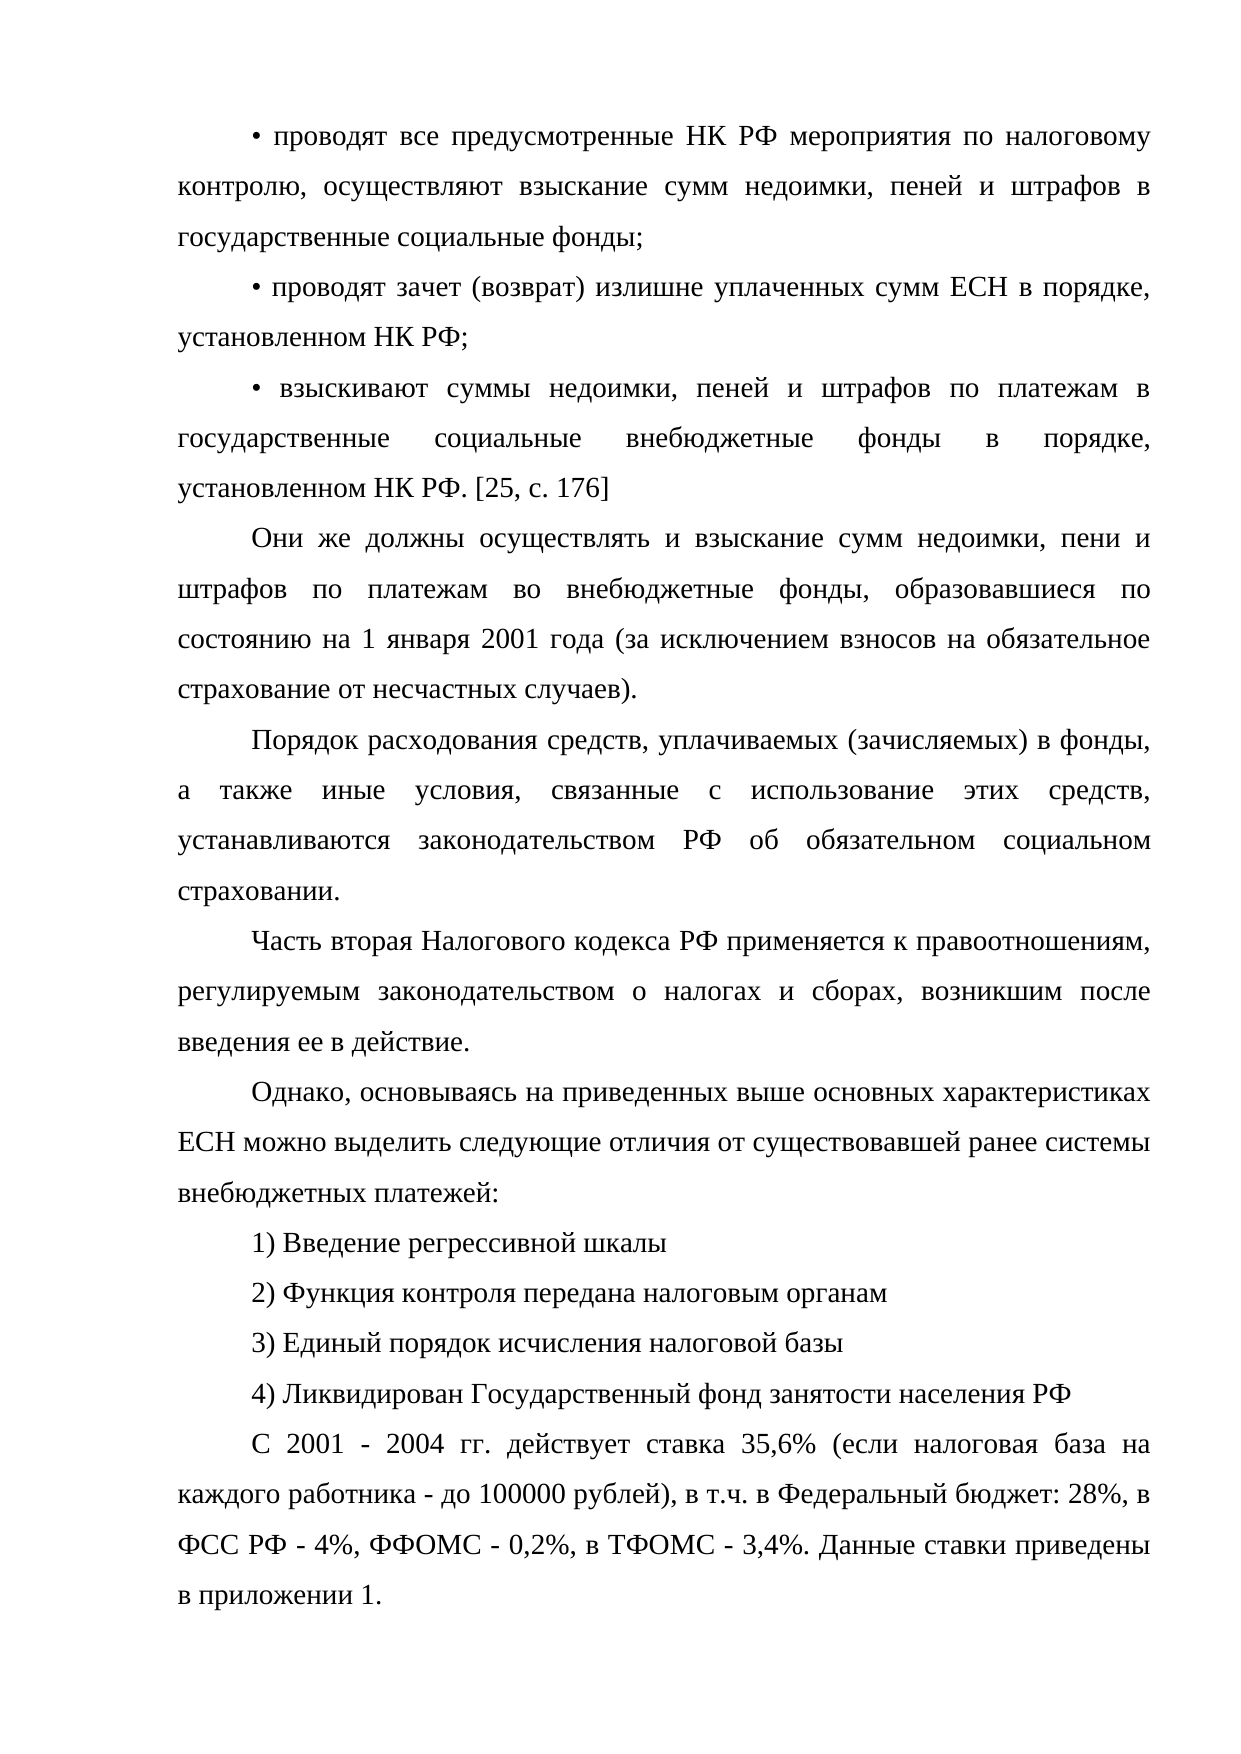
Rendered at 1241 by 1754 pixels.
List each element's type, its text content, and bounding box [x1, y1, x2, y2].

text С 2001 - 2004 гг. действует ставка 35,6% (если налоговая база на каждого работника - до 100000 рублей), в т.ч. в Федеральный бюджет: 28%, в ФСС РФ - 4%, ФФОМС - 0,2%, в ТФОМС - 3,4%. Данные ставки приведены в приложении 1. [177, 1426, 1152, 1611]
text • проводят зачет (возврат) излишне уплаченных сумм ЕСН в порядке, установленном НК РФ; [177, 269, 1152, 353]
text Однако, основываясь на приведенных выше основных характеристиках ЕСН можно выделить следующие отличия от существовавшей ранее системы внебюджетных платежей: [177, 1074, 1152, 1208]
text Часть вторая Налогового кодекса РФ применяется к правоотношениям, регулируемым законодательством о налогах и сборах, возникшим после введения ее в действие. [177, 923, 1152, 1057]
text Они же должны осуществлять и взыскание сумм недоимки, пени и штрафов по платежам во внебюджетные фонды, образовавшиеся по состоянию на 1 января 2001 года (за исключением взносов на обязательное страхование от несчастных случаев). [177, 521, 1152, 705]
text • взыскивают суммы недоимки, пеней и штрафов по платежам в государственные социальные внебюджетные фонды в порядке, установленном НК РФ. [25, с. 176] [177, 370, 1152, 504]
text 4) Ликвидирован Государственный фонд занятости населения РФ [177, 1376, 1152, 1409]
text 2) Функция контроля передана налоговым органам [177, 1275, 1152, 1309]
text 3) Единый порядок исчисления налоговой базы [177, 1326, 1152, 1359]
text 1) Введение регрессивной шкалы [177, 1225, 1152, 1258]
text Порядок расходования средств, уплачиваемых (зачисляемых) в фонды, а также иные условия, связанные с использование этих средств, устанавливаются законодательством РФ об обязательном социальном страховании. [177, 722, 1152, 906]
text • проводят все предусмотренные НК РФ мероприятия по налоговому контролю, осуществляют взыскание сумм недоимки, пеней и штрафов в государственные социальные фонды; [177, 118, 1152, 252]
